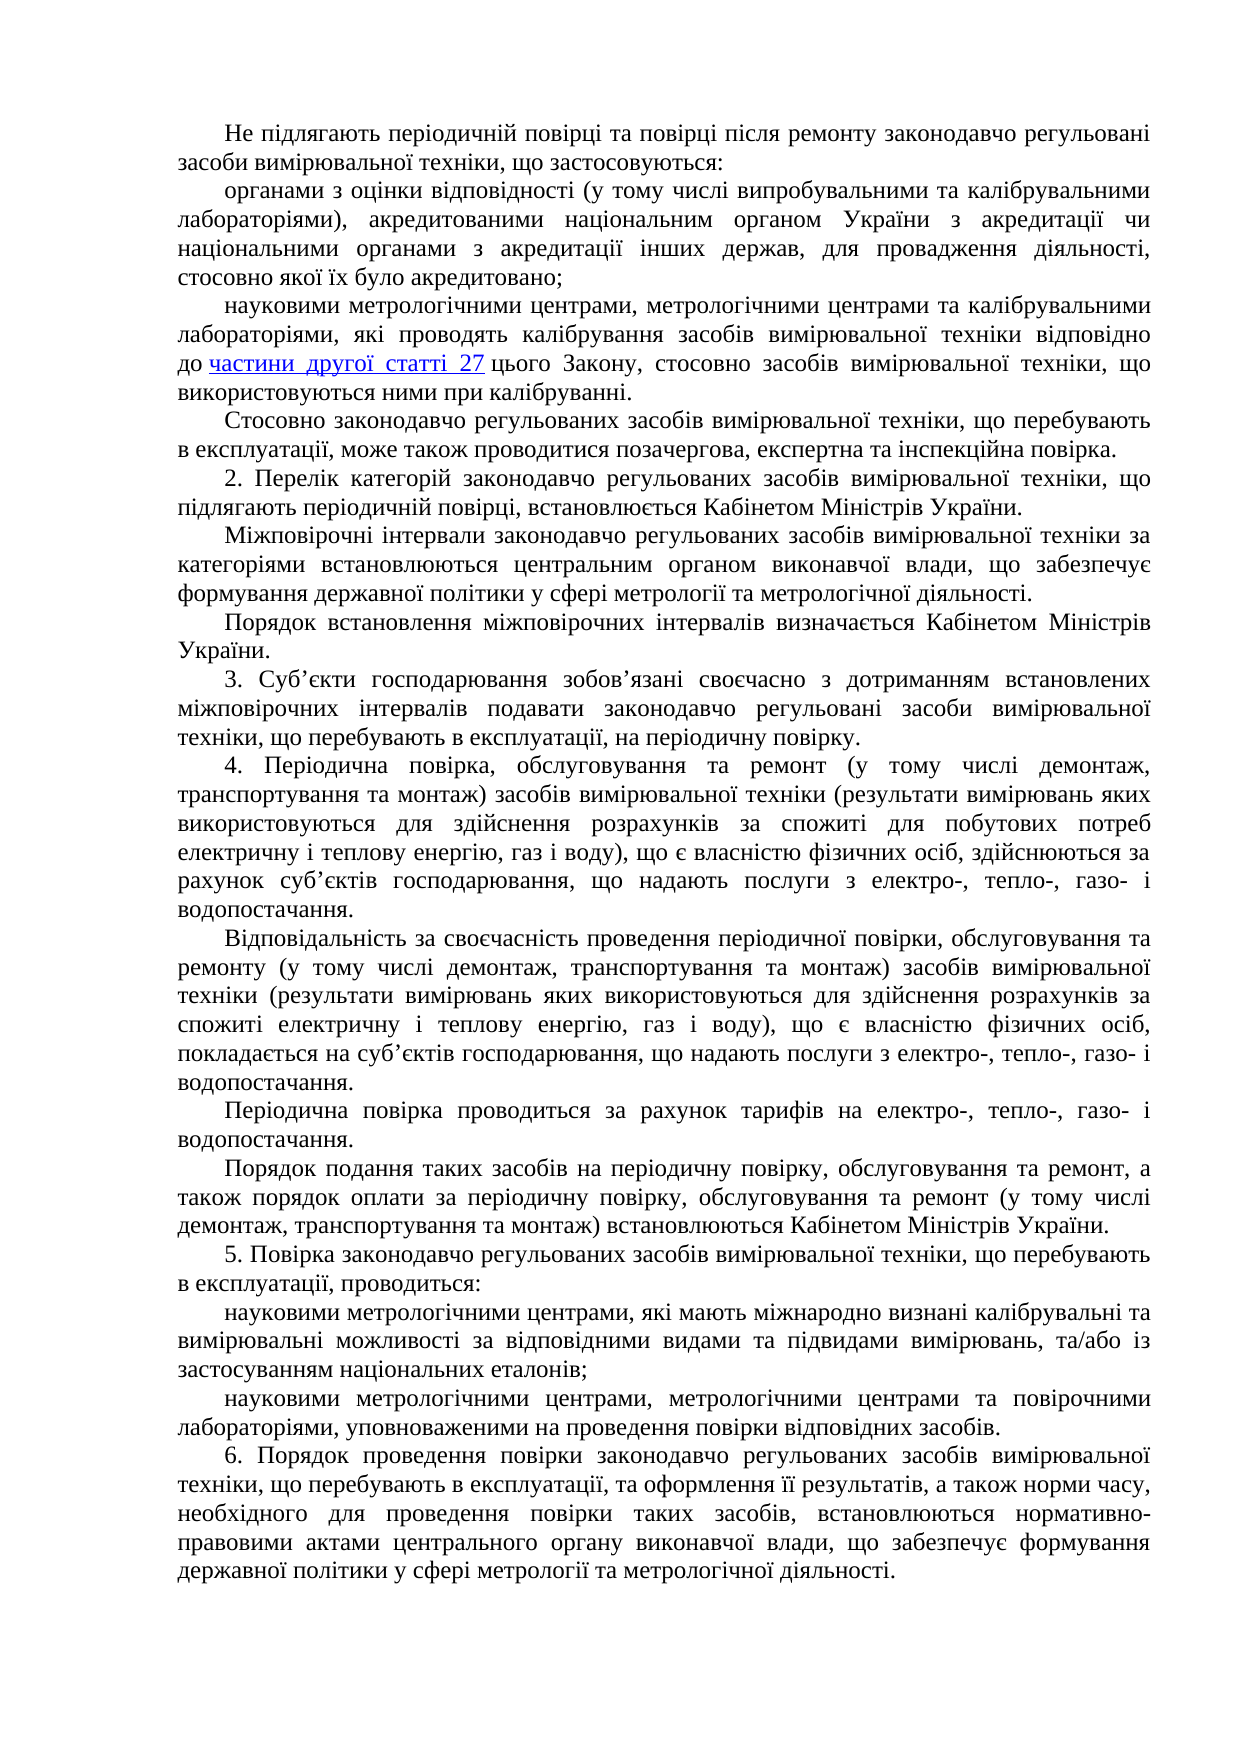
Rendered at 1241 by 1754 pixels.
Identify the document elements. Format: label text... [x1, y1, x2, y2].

text Не підлягають періодичній повірці та повірці після ремонту законодавчо регульовані засоби вимірювальної техніки, що застосовуються: [177, 118, 1152, 176]
text 6. Порядок проведення повірки законодавчо регульованих засобів вимірювальної техніки, що перебувають в експлуатації, та оформлення її результатів, а також норми часу, необхідного для проведення повірки таких засобів, встановлюються нормативно-правовими актами центрального органу виконавчої влади, що забезпечує формування державної політики у сфері метрології та метрологічної діяльності. [177, 1441, 1152, 1584]
text Стосовно законодавчо регульованих засобів вимірювальної техніки, що перебувають в експлуатації, може також проводитися позачергова, експертна та інспекційна повірка. [177, 406, 1152, 463]
text науковими метрологічними центрами, метрологічними центрами та калібрувальними лабораторіями, які проводять калібрування засобів вимірювальної техніки відповідно до частини другої статті 27 цього Закону, стосовно засобів вимірювальної техніки, що використовуються ними при калібруванні. [177, 291, 1152, 406]
text науковими метрологічними центрами, які мають міжнародно визнані калібрувальні та вимірювальні можливості за відповідними видами та підвидами вимірювань, та/або із застосуванням національних еталонів; [177, 1297, 1152, 1383]
text 5. Повірка законодавчо регульованих засобів вимірювальної техніки, що перебувають в експлуатації, проводиться: [177, 1239, 1152, 1297]
text науковими метрологічними центрами, метрологічними центрами та повірочними лабораторіями, уповноваженими на проведення повірки відповідних засобів. [177, 1383, 1152, 1441]
text Відповідальність за своєчасність проведення періодичної повірки, обслуговування та ремонту (у тому числі демонтаж, транспортування та монтаж) засобів вимірювальної техніки (результати вимірювань яких використовуються для здійснення розрахунків за спожиті електричну і теплову енергію, газ і воду), що є власністю фізичних осіб, покладається на суб’єктів господарювання, що надають послуги з електро-, тепло-, газо- і водопостачання. [177, 923, 1152, 1096]
text органами з оцінки відповідності (у тому числі випробувальними та калібрувальними лабораторіями), акредитованими національним органом України з акредитації чи національними органами з акредитації інших держав, для провадження діяльності, стосовно якої їх було акредитовано; [177, 176, 1152, 291]
text Міжповірочні інтервали законодавчо регульованих засобів вимірювальної техніки за категоріями встановлюються центральним органом виконавчої влади, що забезпечує формування державної політики у сфері метрології та метрологічної діяльності. [177, 521, 1152, 607]
text Порядок подання таких засобів на періодичну повірку, обслуговування та ремонт, а також порядок оплати за періодичну повірку, обслуговування та ремонт (у тому числі демонтаж, транспортування та монтаж) встановлюються Кабінетом Міністрів України. [177, 1153, 1152, 1239]
text 4. Періодична повірка, обслуговування та ремонт (у тому числі демонтаж, транспортування та монтаж) засобів вимірювальної техніки (результати вимірювань яких використовуються для здійснення розрахунків за спожиті для побутових потреб електричну і теплову енергію, газ і воду), що є власністю фізичних осіб, здійснюються за рахунок суб’єктів господарювання, що надають послуги з електро-, тепло-, газо- і водопостачання. [177, 751, 1152, 923]
text Періодична повірка проводиться за рахунок тарифів на електро-, тепло-, газо- і водопостачання. [177, 1096, 1152, 1153]
text 2. Перелік категорій законодавчо регульованих засобів вимірювальної техніки, що підлягають періодичній повірці, встановлюється Кабінетом Міністрів України. [177, 463, 1152, 521]
text Порядок встановлення міжповірочних інтервалів визначається Кабінетом Міністрів України. [177, 607, 1152, 664]
text 3. Суб’єкти господарювання зобов’язані своєчасно з дотриманням встановлених міжповірочних інтервалів подавати законодавчо регульовані засоби вимірювальної техніки, що перебувають в експлуатації, на періодичну повірку. [177, 664, 1152, 751]
